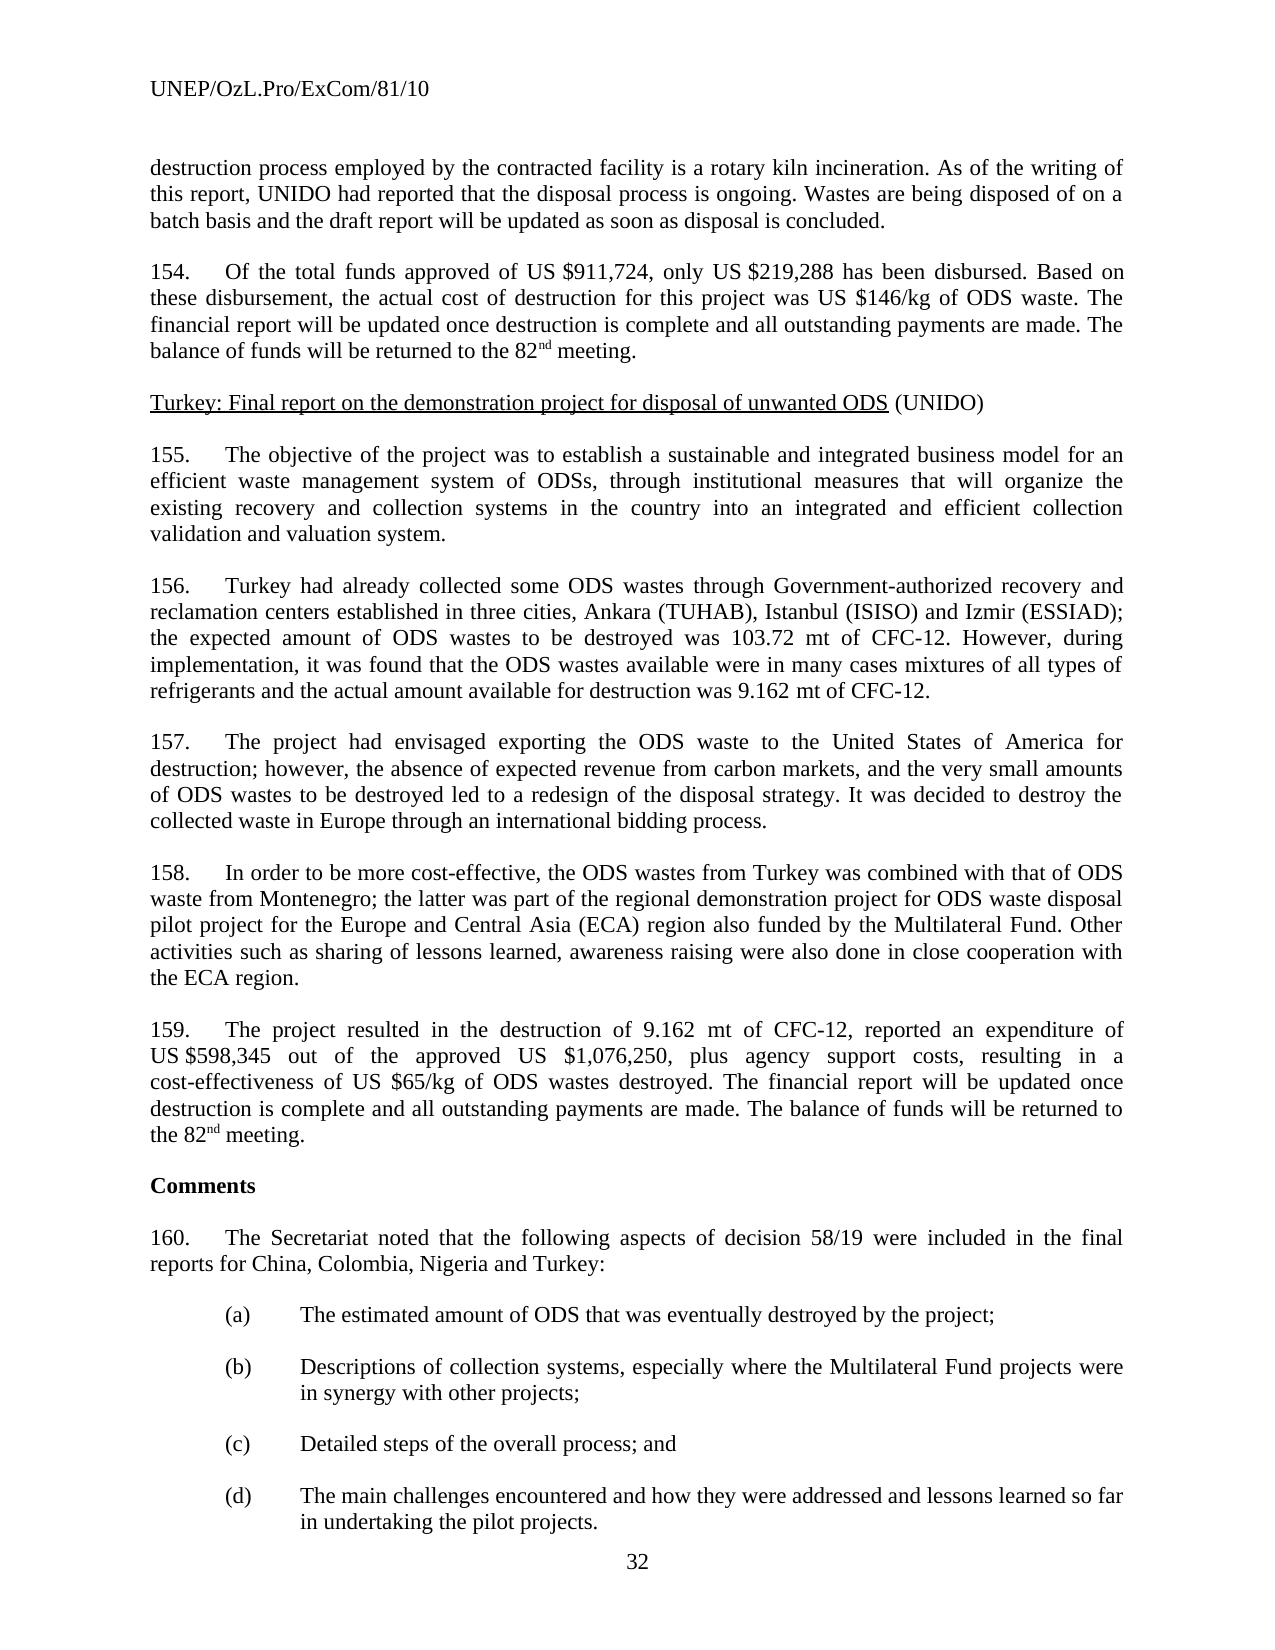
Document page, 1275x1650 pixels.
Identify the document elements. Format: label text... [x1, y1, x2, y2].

subtitle The project resulted in the destruction of 9.162 mt of CFC-12, reported an expenditure of US $598,345 out of the approved US $1,076,250, plus agency support costs, resulting in a cost-effectiveness of US $65/kg of ODS wastes destroyed. The financial report will be updated once destruction is complete and all outstanding payments are made. The balance of funds will be returned to the 82nd meeting. [150, 1016, 1125, 1147]
text Turkey: Final report on the demonstration project for disposal of unwanted ODS (UNIDO) [150, 388, 1125, 415]
subtitle The objective of the project was to establish a sustainable and integrated business model for an efficient waste management system of ODSs, through institutional measures that will organize the existing recovery and collection systems in the country into an integrated and efficient collection validation and valuation system. [150, 441, 1125, 547]
subtitle The estimated amount of ODS that was eventually destroyed by the project; [225, 1301, 1125, 1328]
subtitle The project had envisaged exporting the ODS waste to the United States of America for destruction; however, the absence of expected revenue from carbon markets, and the very small amounts of ODS wastes to be destroyed led to a redesign of the disposal strategy. It was decided to destroy the collected waste in Europe through an international bidding process. [150, 728, 1125, 834]
subtitle Detailed steps of the overall process; and [225, 1431, 1125, 1457]
subtitle The Secretariat noted that the following aspects of decision 58/19 were included in the final reports for China, Colombia, Nigeria and Turkey: [150, 1224, 1125, 1276]
subtitle Turkey had already collected some ODS wastes through Government-authorized recovery and reclamation centers established in three cities, Ankara (TUHAB), Istanbul (ISISO) and Izmir (ESSIAD); the expected amount of ODS wastes to be destroyed was 103.72 mt of CFC-12. However, during implementation, it was found that the ODS wastes available were in many cases mixtures of all types of refrigerants and the actual amount available for destruction was 9.162 mt of CFC-12. [150, 572, 1125, 703]
subtitle The main challenges encountered and how they were addressed and lessons learned so far in undertaking the pilot projects. [225, 1482, 1125, 1534]
subtitle Descriptions of collection systems, especially where the Multilateral Fund projects were in synergy with other projects; [225, 1353, 1125, 1406]
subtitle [150, 154, 1125, 233]
subtitle In order to be more cost-effective, the ODS wastes from Turkey was combined with that of ODS waste from Montenegro; the latter was part of the regional demonstration project for ODS waste disposal pilot project for the Europe and Central Asia (ECA) region also funded by the Multilateral Fund. Other activities such as sharing of lessons learned, awareness raising were also done in close cooperation with the ECA region. [150, 859, 1125, 991]
text Comments [150, 1172, 1125, 1199]
subtitle Of the total funds approved of US $911,724, only US $219,288 has been disbursed. Based on these disbursement, the actual cost of destruction for this project was US $146/kg of ODS waste. The financial report will be updated once destruction is complete and all outstanding payments are made. The balance of funds will be returned to the 82nd meeting. [150, 258, 1125, 363]
